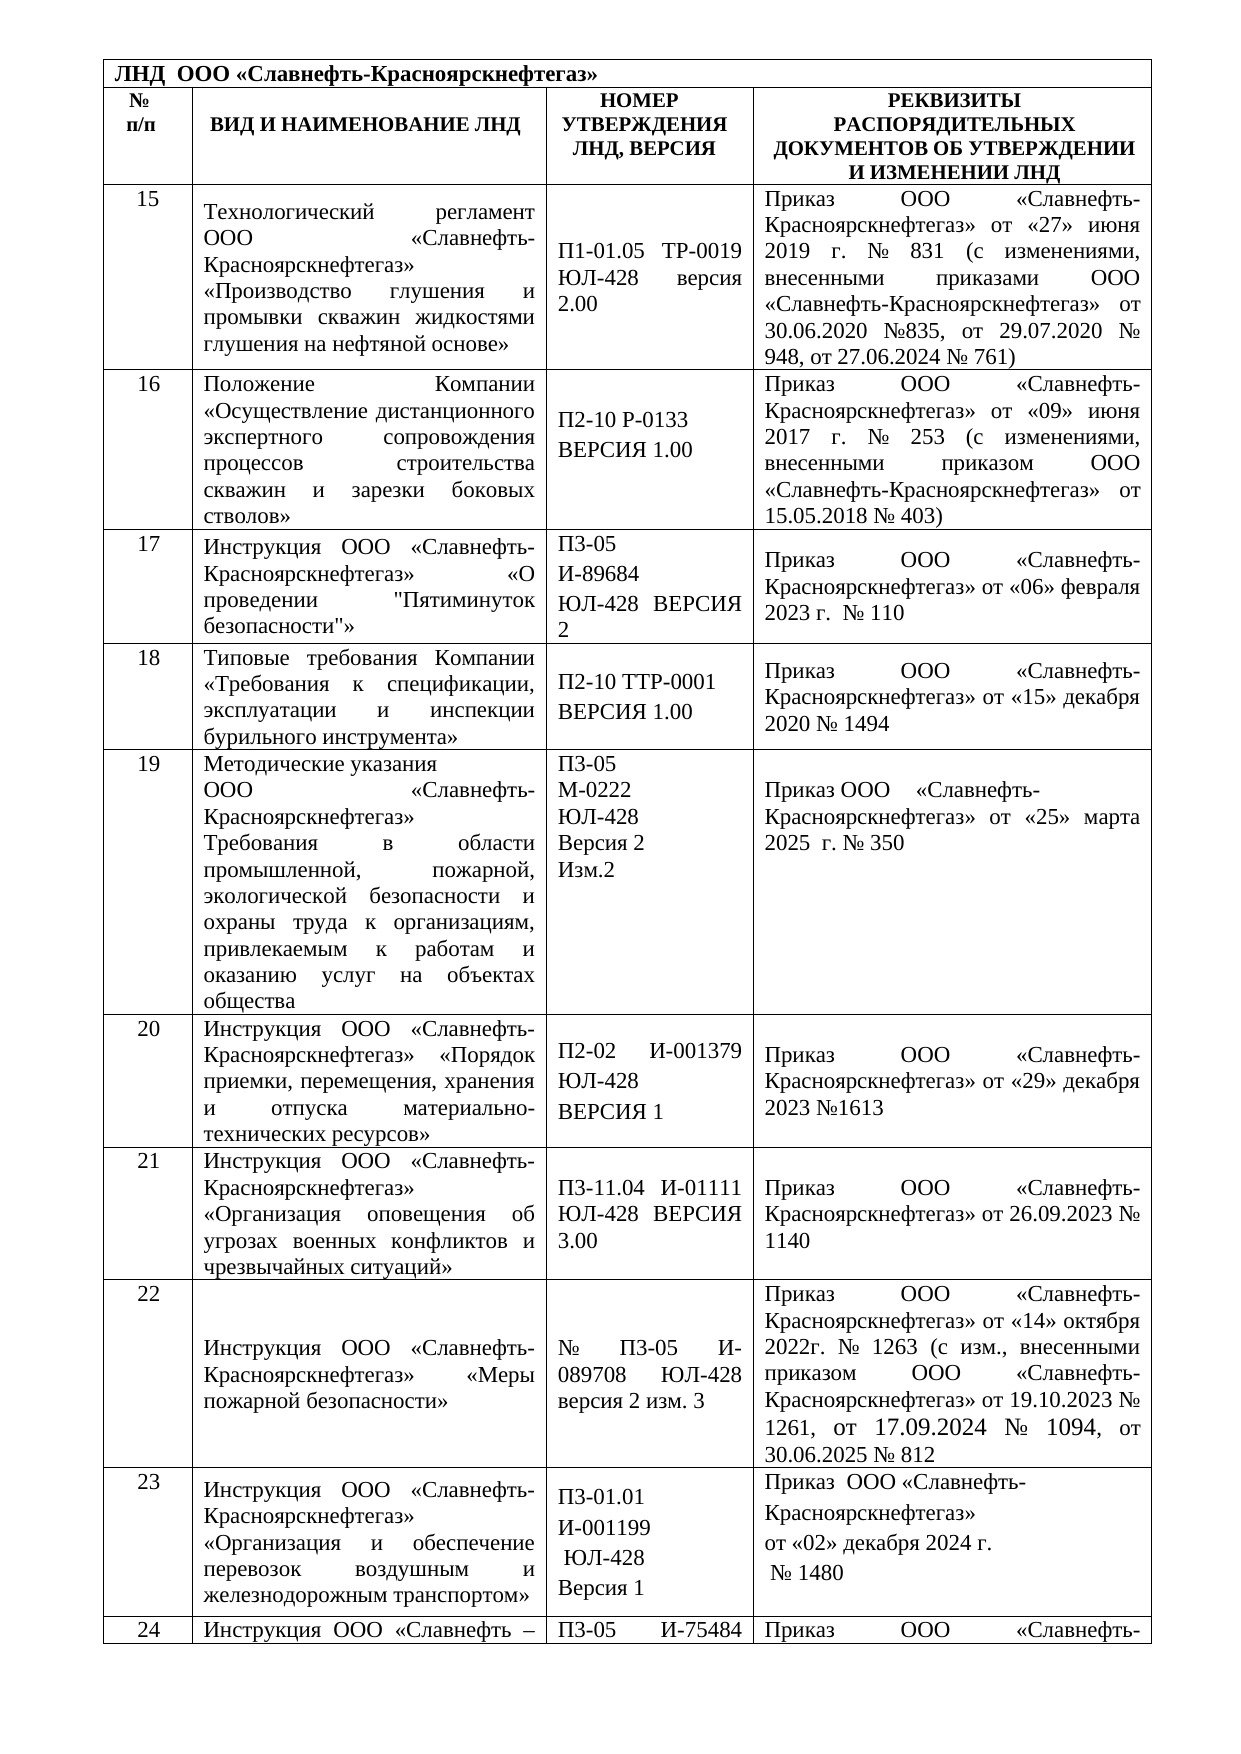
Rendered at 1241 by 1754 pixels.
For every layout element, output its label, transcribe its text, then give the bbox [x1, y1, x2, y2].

table_cell Приказ ООО «Славнефть-Красноярскнефтегаз» от 26.09.2023 № 1140 [754, 1148, 1151, 1279]
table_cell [547, 1617, 753, 1643]
table_cell П3-05 И-89684 ЮЛ-428 ВЕРСИЯ 2 [547, 530, 753, 643]
table_cell 15 [104, 185, 192, 369]
table_cell Инструкция ООО «Славнефть-Красноярскнефтегаз» «Организация оповещения об угрозах военных конфликтов и чрезвычайных ситуаций» [193, 1148, 546, 1279]
table_cell 19 [104, 750, 192, 1014]
table_cell 24 [104, 1617, 192, 1643]
table_cell № П3-05 И-089708 ЮЛ-428 версия 2 изм. 3 [547, 1280, 753, 1467]
table_cell 22 [104, 1280, 192, 1467]
table_cell Инструкция ООО «Славнефть-Красноярскнефтегаз» «Порядок приемки, перемещения, хранения и отпуска материально-технических ресурсов» [193, 1015, 546, 1147]
table_cell 21 [104, 1148, 192, 1279]
table_cell 20 [104, 1015, 192, 1147]
table_cell П3-01.01 И-001199 ЮЛ-428 Версия 1 [547, 1468, 753, 1616]
table_cell П1-01.05 ТР-0019 ЮЛ-428 версия 2.00 [547, 185, 753, 369]
table_cell Приказ ООО «Славнефть-Красноярскнефтегаз» от «09» июня 2017 г. № 253 (с изменениями, внесенными приказом ООО «Славнефть-Красноярскнефтегаз» от 15.05.2018 № 403) [754, 370, 1151, 528]
table_cell № п/п [104, 88, 192, 184]
table_cell 16 [104, 370, 192, 528]
table_cell 18 [104, 644, 192, 749]
table_cell Приказ ООО «Славнефть-Красноярскнефтегаз» от «15» декабря 2020 № 1494 [754, 644, 1151, 749]
table_cell Инструкция ООО «Славнефть- Красноярскнефтегаз» «Организация и обеспечение перевозок воздушным и железнодорожным транспортом» [193, 1468, 546, 1616]
table_cell Методические указания ООО «Славнефть-Красноярскнефтегаз» Требования в области промышленной, пожарной, экологической безопасности и охраны труда к организациям, привлекаемым к работам и оказанию услуг на объектах общества [193, 750, 546, 1014]
table_cell Приказ ООО «Славнефть- Красноярскнефтегаз» от «25» марта 2025 г. № 350 [754, 750, 1151, 1014]
table_cell Технологический регламент ООО «Славнефть-Красноярскнефтегаз» «Производство глушения и промывки скважин жидкостями глушения на нефтяной основе» [193, 185, 546, 369]
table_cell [193, 1617, 546, 1643]
table_cell Положение Компании «Осуществление дистанционного экспертного сопровождения процессов строительства скважин и зарезки боковых стволов» [193, 370, 546, 528]
table_cell Приказ ООО «Славнефть-Красноярскнефтегаз» от «27» июня 2019 г. № 831 (с изменениями, внесенными приказами ООО «Славнефть-Красноярскнефтегаз» от 30.06.2020 №835, от 29.07.2020 № 948, от 27.06.2024 № 761) [754, 185, 1151, 369]
table_cell Приказ ООО «Славнефть-Красноярскнефтегаз» от «29» декабря 2023 №1613 [754, 1015, 1151, 1147]
table_cell НОМЕР УТВЕРЖДЕНИЯ ЛНД, ВЕРСИЯ [547, 88, 753, 184]
table_cell П3-05 М-0222 ЮЛ-428 Версия 2 Изм.2 [547, 750, 753, 1014]
table_cell Приказ ООО «Славнефть- Красноярскнефтегаз» от «02» декабря 2024 г. № 1480 [754, 1468, 1151, 1616]
table_cell П3-11.04 И-01111 ЮЛ-428 ВЕРСИЯ 3.00 [547, 1148, 753, 1279]
table_cell 17 [104, 530, 192, 643]
table_cell П2-10 Р-0133 ВЕРСИЯ 1.00 [547, 370, 753, 528]
table_cell Приказ ООО «Славнефть-Красноярскнефтегаз» от «06» февраля 2023 г. № 110 [754, 530, 1151, 643]
table_cell П2-02 И-001379 ЮЛ-428 ВЕРСИЯ 1 [547, 1015, 753, 1147]
table_cell Инструкция ООО «Славнефть-Красноярскнефтегаз» «О проведении "Пятиминуток безопасности"» [193, 530, 546, 643]
table_cell Инструкция ООО «Славнефть-Красноярскнефтегаз» «Меры пожарной безопасности» [193, 1280, 546, 1467]
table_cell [754, 1617, 1151, 1643]
table_cell Приказ ООО «Славнефть-Красноярскнефтегаз» от «14» октября 2022г. № 1263 (с изм., внесенными приказом ООО «Славнефть-Красноярскнефтегаз» от 19.10.2023 № 1261, от 17.09.2024 № 1094, от 30.06.2025 № 812 [754, 1280, 1151, 1467]
table_header ЛНД ООО «Славнефть-Красноярскнефтегаз» [104, 60, 1151, 87]
table_cell РЕКВИЗИТЫ РАСПОРЯДИТЕЛЬНЫХ ДОКУМЕНТОВ ОБ УТВЕРЖДЕНИИ И ИЗМЕНЕНИИ ЛНД [754, 88, 1151, 184]
table_cell Типовые требования Компании «Требования к спецификации, эксплуатации и инспекции бурильного инструмента» [193, 644, 546, 749]
table_cell 23 [104, 1468, 192, 1616]
table_cell П2-10 ТТР-0001 ВЕРСИЯ 1.00 [547, 644, 753, 749]
table_cell ВИД И НАИМЕНОВАНИЕ ЛНД [193, 88, 546, 184]
